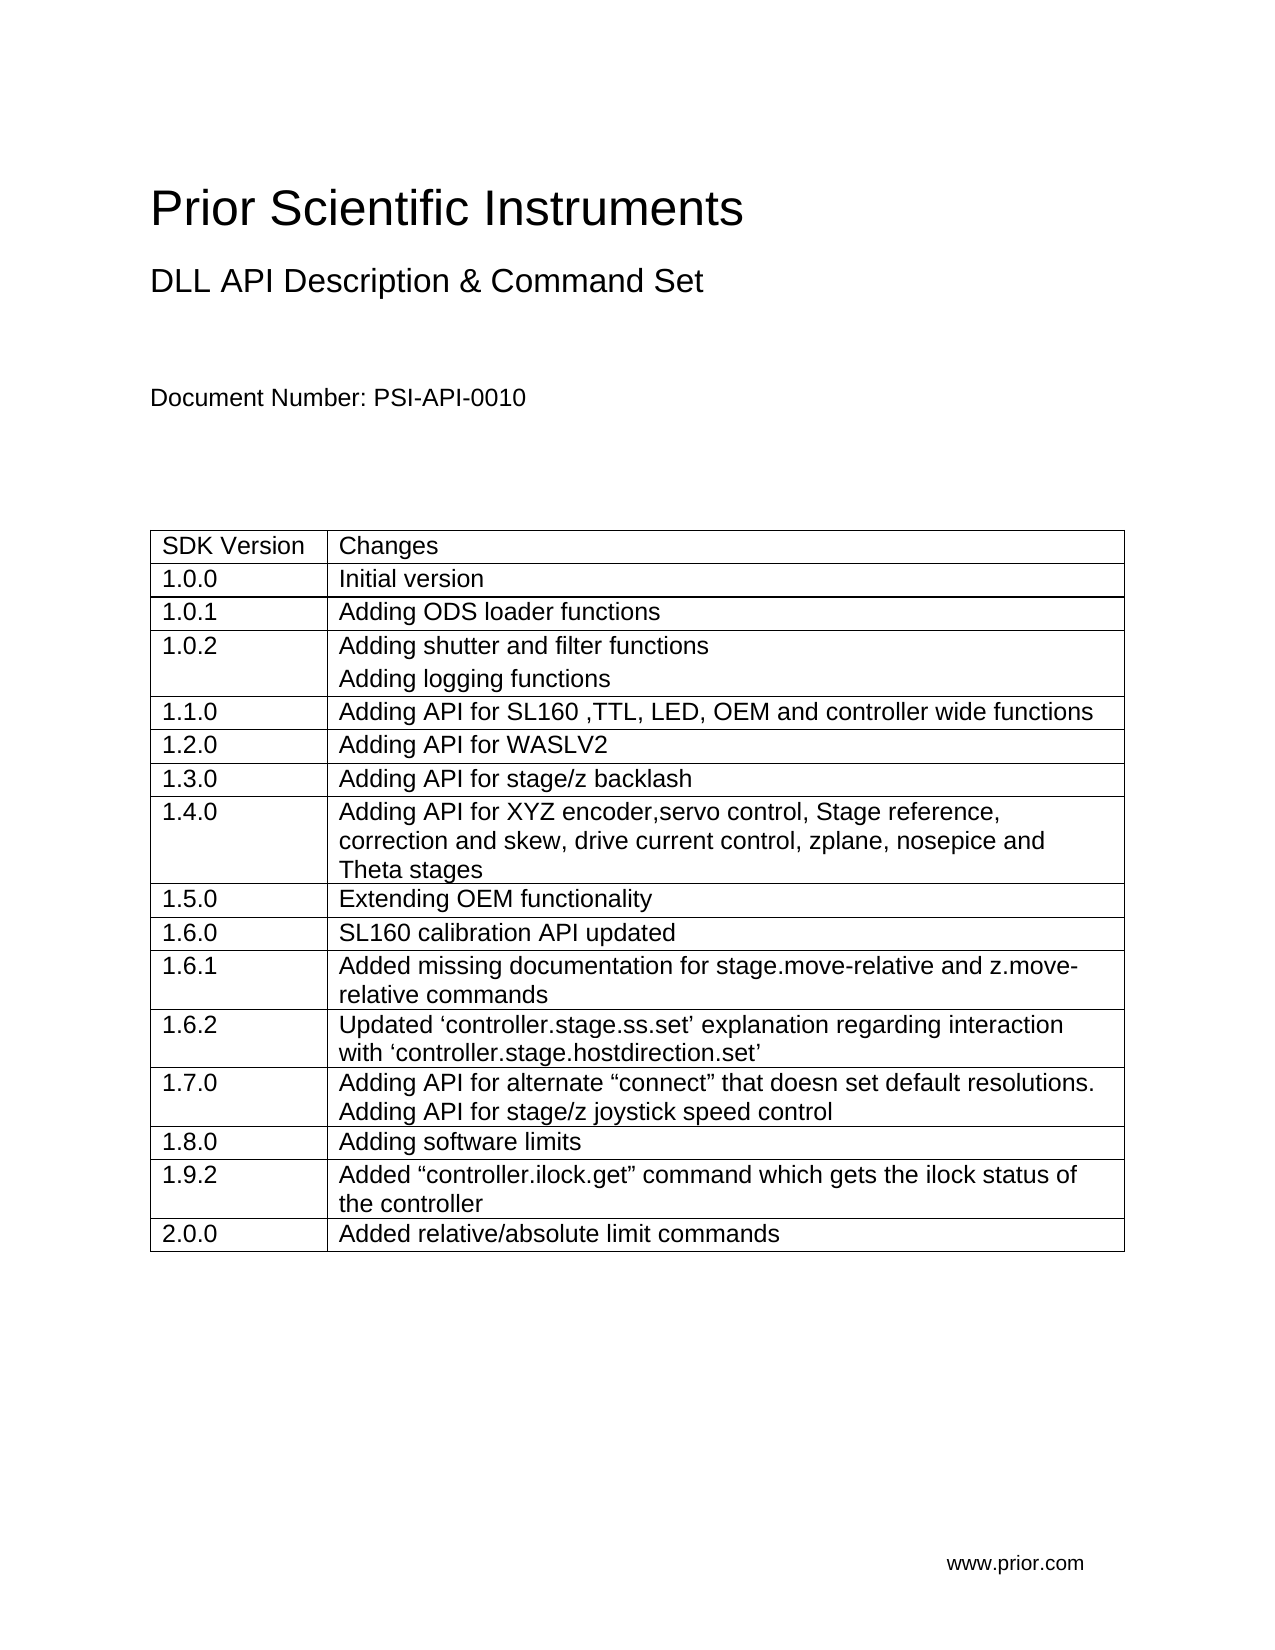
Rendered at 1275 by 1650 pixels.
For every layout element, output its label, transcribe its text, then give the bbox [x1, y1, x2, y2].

table_cell Adding API for WASLV2 [328, 730, 1124, 763]
table_header SDK Version [151, 531, 327, 563]
table_cell 1.6.0 [151, 918, 327, 950]
table_cell 1.7.0 [151, 1068, 327, 1126]
table_cell 1.5.0 [151, 884, 327, 917]
table_cell SL160 calibration API updated [328, 918, 1124, 950]
table_cell 2.0.0 [151, 1219, 327, 1251]
text DLL API Description & Command Set [150, 261, 1125, 299]
table_cell Adding API for XYZ encoder,servo control, Stage reference, correction and skew, drive current control, zplane, nosepice and Theta stages [328, 797, 1124, 883]
text Document Number: PSI-API-0010 [150, 383, 1125, 411]
table_cell 1.9.2 [151, 1160, 327, 1217]
table_cell Added relative/absolute limit commands [328, 1219, 1124, 1251]
table_cell 1.0.2 [151, 631, 327, 696]
table_cell Initial version [328, 564, 1124, 596]
table_cell Adding API for alternate “connect” that doesn set default resolutions. Adding API for stage/z joystick speed control [328, 1068, 1124, 1126]
table_cell 1.3.0 [151, 764, 327, 796]
table_cell Extending OEM functionality [328, 884, 1124, 917]
table_cell Adding ODS loader functions [328, 598, 1124, 630]
table_cell Adding shutter and filter functions Adding logging functions [328, 631, 1124, 696]
table_cell 1.0.1 [151, 598, 327, 630]
table_cell 1.0.0 [151, 564, 327, 596]
table_cell 1.1.0 [151, 697, 327, 729]
table_cell 1.4.0 [151, 797, 327, 883]
table_cell Adding API for stage/z backlash [328, 764, 1124, 796]
table_cell Added “controller.ilock.get” command which gets the ilock status of the controller [328, 1160, 1124, 1217]
table_cell 1.2.0 [151, 730, 327, 763]
table_cell 1.8.0 [151, 1127, 327, 1159]
table_cell Adding software limits [328, 1127, 1124, 1159]
text Prior Scientific Instruments [150, 178, 1125, 236]
table_cell 1.6.1 [151, 951, 327, 1008]
table_cell Adding API for SL160 ,TTL, LED, OEM and controller wide functions [328, 697, 1124, 729]
table_cell Updated ‘controller.stage.ss.set’ explanation regarding interaction with ‘controller.stage.hostdirection.set’ [694, 1010, 1124, 1067]
table_cell Added missing documentation for stage.move-relative and z.move-relative commands [328, 951, 1124, 1008]
table_cell 1.6.2 [151, 1010, 327, 1067]
table_header Changes [328, 531, 1124, 563]
